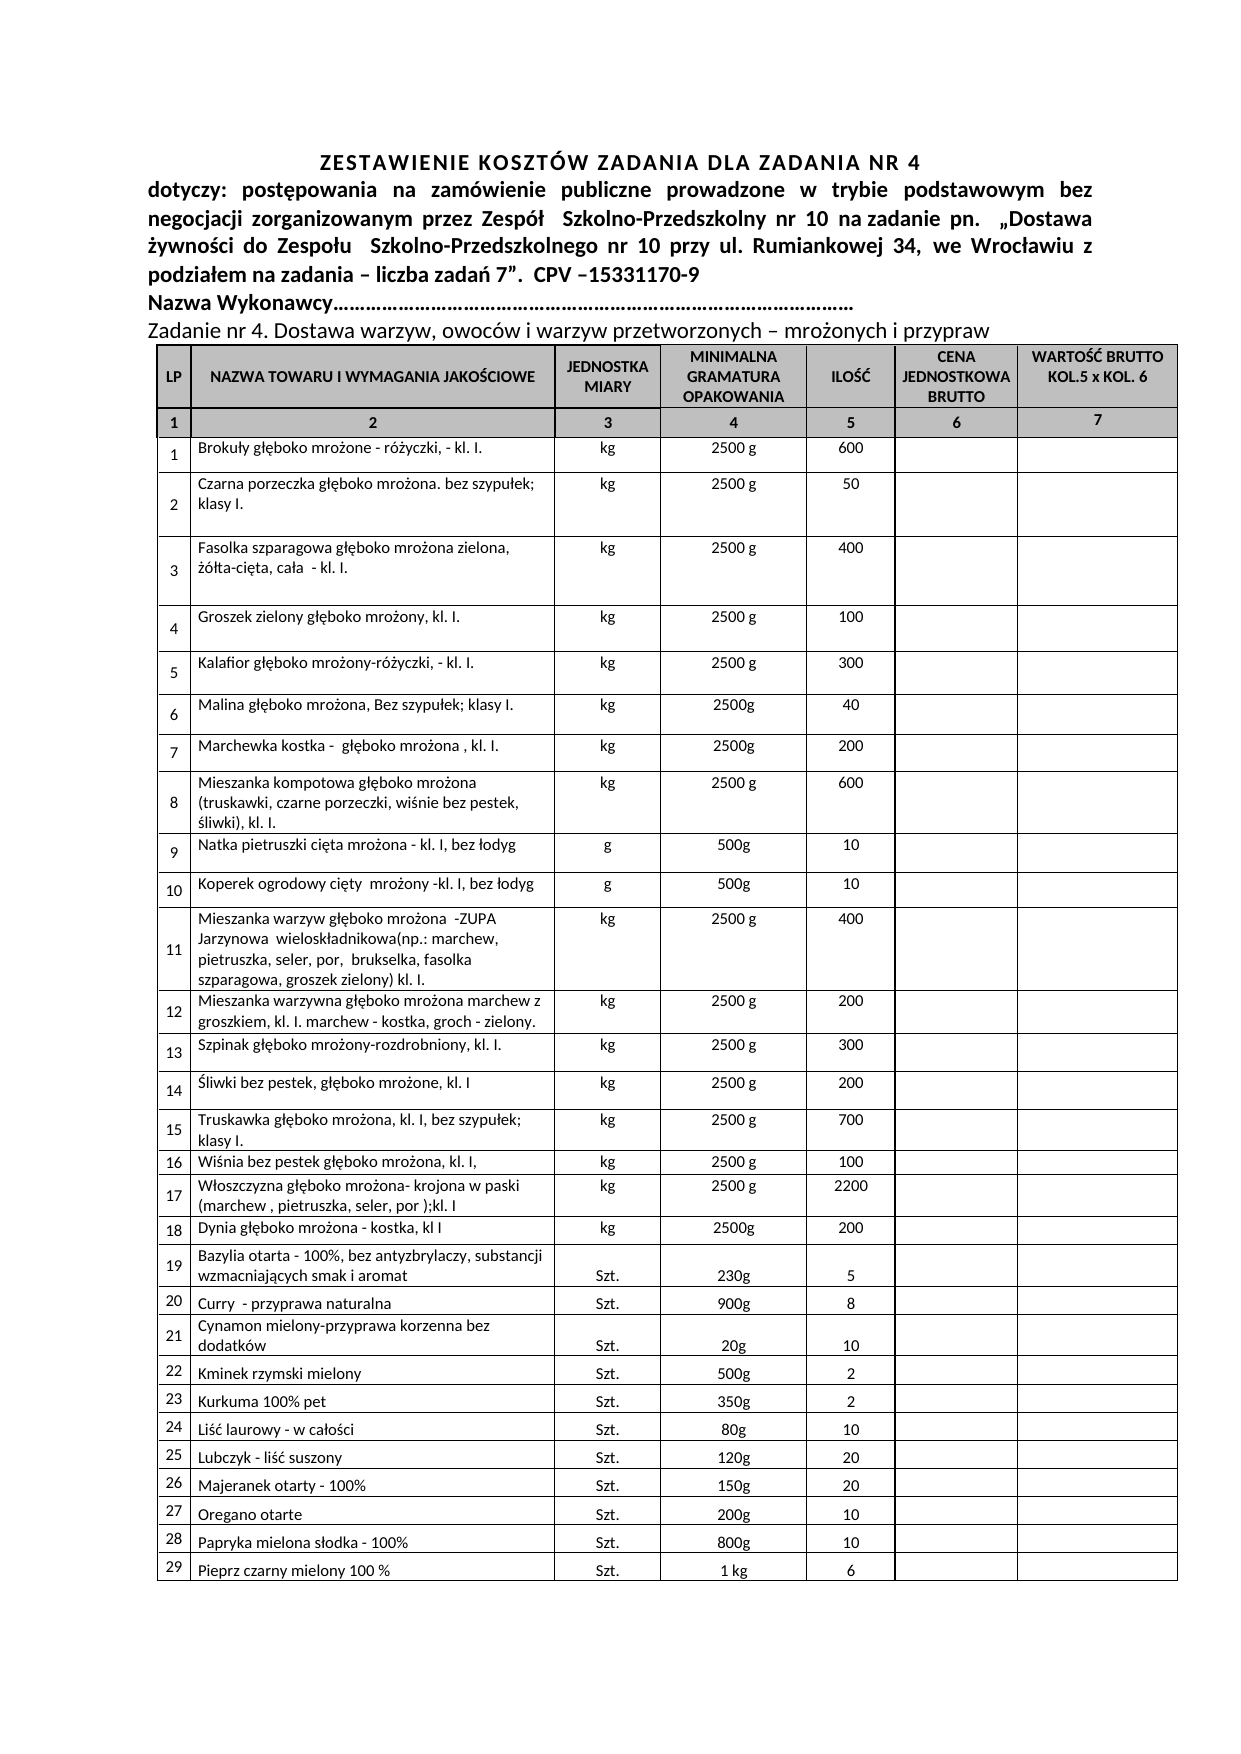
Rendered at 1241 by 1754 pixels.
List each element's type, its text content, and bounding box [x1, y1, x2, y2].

table_cell [1018, 1245, 1177, 1286]
table_cell 10 [807, 873, 894, 907]
table_cell kg [555, 1151, 660, 1174]
table_cell Oregano otarte [191, 1497, 554, 1524]
table_cell [896, 873, 1017, 907]
table_cell Szt. [555, 1553, 660, 1580]
table_cell 20 [807, 1469, 894, 1496]
table_cell 40 [807, 695, 894, 734]
table_cell 2 [807, 1356, 894, 1383]
table_cell 10 [807, 1413, 894, 1440]
table_cell 10 [158, 873, 190, 907]
table_header ILOŚĆ [807, 345, 895, 407]
table_cell Majeranek otarty - 100% [191, 1469, 554, 1496]
table_cell 500g [661, 1356, 806, 1383]
table_cell 1 kg [661, 1553, 806, 1580]
table_cell 4 [158, 606, 190, 651]
table_cell [1018, 772, 1177, 833]
table_cell 2500g [661, 1217, 806, 1244]
table_cell 14 [158, 1072, 190, 1108]
table_cell Szt. [555, 1385, 660, 1412]
table_cell [896, 1072, 1017, 1108]
table_cell Szpinak głęboko mrożony-rozdrobniony, kl. I. [191, 1034, 554, 1071]
table_cell [896, 1356, 1017, 1383]
table_cell 500g [661, 834, 806, 872]
table_cell 3 [158, 537, 190, 605]
table_cell 2500 g [661, 1034, 806, 1071]
table_cell 2500 g [661, 1151, 806, 1174]
table_header CENA JEDNOSTKOWA BRUTTO [896, 345, 1017, 407]
table_cell Mieszanka kompotowa głęboko mrożona (truskawki, czarne porzeczki, wiśnie bez pestek, śliwki), kl. I. [191, 772, 554, 833]
table_cell 10 [807, 834, 894, 872]
table_cell g [555, 834, 660, 872]
text Nazwa Wykonawcy…………………………………………………………………………………… [148, 288, 1094, 316]
table_cell 11 [158, 908, 190, 989]
table_cell 2500 g [661, 1110, 806, 1150]
table_cell 6 [896, 408, 1017, 437]
table_cell 25 [158, 1441, 190, 1468]
table_cell [896, 1497, 1017, 1524]
table_cell 2500 g [661, 537, 806, 605]
table_cell [896, 473, 1017, 536]
table_cell Cynamon mielony-przyprawa korzenna bez dodatków [191, 1315, 554, 1355]
table_cell kg [555, 772, 660, 833]
table_cell [896, 735, 1017, 771]
table_cell 200 [807, 991, 894, 1033]
table_cell 2500 g [661, 473, 806, 536]
table_cell Szt. [555, 1469, 660, 1496]
table_cell 10 [807, 1315, 894, 1355]
table_cell 8 [807, 1287, 894, 1314]
table_cell Natka pietruszki cięta mrożona - kl. I, bez łodyg [191, 834, 554, 872]
table_cell Dynia głęboko mrożona - kostka, kl I [191, 1217, 554, 1244]
list ZESTAWIENIE KOSZTÓW ZADANIA DLA ZADANIA NR 4 [148, 148, 1093, 176]
table_cell [896, 1385, 1017, 1412]
table_cell kg [555, 908, 660, 989]
table_cell 2500 g [661, 606, 806, 651]
table_cell [896, 991, 1017, 1033]
table_cell 700 [807, 1110, 894, 1150]
table_cell [896, 1441, 1017, 1468]
table_cell 800g [661, 1525, 806, 1552]
table_cell [1018, 1151, 1177, 1174]
table_cell [896, 537, 1017, 605]
table_cell 230g [661, 1245, 806, 1286]
table_cell [1018, 1441, 1177, 1468]
table_cell 900g [661, 1287, 806, 1314]
table_cell kg [555, 1072, 660, 1108]
table_cell 2200 [807, 1175, 894, 1216]
table_cell kg [555, 991, 660, 1033]
table_cell Szt. [555, 1245, 660, 1286]
text dotyczy: postępowania na zamówienie publiczne prowadzone w trybie podstawowym bez negocjacji zorganizowanym przez Zespół Szkolno-Przedszkolny nr 10 na zadanie pn. „Dostawa żywności do Zespołu Szkolno-Przedszkolnego nr 10 przy ul. Rumiankowej 34, we Wrocławiu z podziałem na zadania – liczba zadań 7”. CPV –15331170-9 [148, 176, 1093, 288]
table_cell [896, 1151, 1017, 1174]
table_cell Marchewka kostka - głęboko mrożona , kl. I. [191, 735, 554, 771]
table_cell 10 [807, 1525, 894, 1552]
table_cell Fasolka szparagowa głęboko mrożona zielona, żółta-cięta, cała - kl. I. [191, 537, 554, 605]
table_cell [1018, 1072, 1177, 1108]
table_cell 6 [807, 1553, 894, 1580]
table_cell [896, 1034, 1017, 1071]
table_cell 500g [661, 873, 806, 907]
table_cell 200 [807, 1217, 894, 1244]
table_cell 2500 g [661, 908, 806, 989]
table_cell kg [555, 695, 660, 734]
table_cell 10 [807, 1497, 894, 1524]
table_cell Mieszanka warzyw głęboko mrożona -ZUPA Jarzynowa wieloskładnikowa(np.: marchew, pietruszka, seler, por, brukselka, fasolka szparagowa, groszek zielony) kl. I. [191, 908, 554, 989]
table_cell 50 [807, 473, 894, 536]
table_cell [1018, 1110, 1177, 1150]
table_cell 22 [158, 1356, 190, 1383]
table_cell 300 [807, 652, 894, 693]
table_cell 7 [1018, 408, 1177, 437]
table_cell kg [555, 606, 660, 651]
table_cell 17 [158, 1175, 190, 1216]
table_cell Pieprz czarny mielony 100 % [191, 1553, 554, 1580]
table_cell 2500 g [661, 772, 806, 833]
table_cell kg [555, 438, 660, 472]
table_cell 9 [158, 834, 190, 872]
table_cell 29 [158, 1553, 190, 1580]
table_cell Curry - przyprawa naturalna [191, 1287, 554, 1314]
table_cell 2500 g [661, 652, 806, 693]
table_cell 2500g [661, 695, 806, 734]
table_cell [1018, 1413, 1177, 1440]
table_cell [1018, 1525, 1177, 1552]
table_cell Truskawka głęboko mrożona, kl. I, bez szypułek; klasy I. [191, 1110, 554, 1150]
table_cell 2 [158, 473, 190, 536]
table_cell 23 [158, 1385, 190, 1412]
table_cell kg [555, 1217, 660, 1244]
table_cell [1018, 1497, 1177, 1524]
table_header JEDNOSTKA MIARY [556, 346, 660, 407]
table_cell 18 [158, 1217, 190, 1244]
table_cell 15 [158, 1110, 190, 1150]
table_cell 28 [158, 1525, 190, 1552]
table_cell 24 [158, 1413, 190, 1440]
table_cell 200g [661, 1497, 806, 1524]
table_cell 1 [158, 438, 190, 472]
table_cell 20g [661, 1315, 806, 1355]
table_cell [896, 1553, 1017, 1580]
table_cell [1018, 1217, 1177, 1244]
table_cell 2500 g [661, 1175, 806, 1216]
text Zadanie nr 4. Dostawa warzyw, owoców i warzyw przetworzonych – mrożonych i przypraw [148, 316, 1093, 344]
table_cell [896, 1469, 1017, 1496]
table_cell 5 [158, 652, 190, 693]
table_cell 300 [807, 1034, 894, 1071]
table_cell 12 [158, 991, 190, 1033]
table_cell 200 [807, 735, 894, 771]
table_cell Czarna porzeczka głęboko mrożona. bez szypułek; klasy I. [191, 473, 554, 536]
table_cell Szt. [555, 1315, 660, 1355]
table_cell [896, 438, 1017, 472]
table_cell 100 [807, 606, 894, 651]
table_cell [896, 1245, 1017, 1286]
table_cell 16 [158, 1151, 190, 1174]
table_cell kg [555, 652, 660, 693]
table_cell kg [555, 537, 660, 605]
table_cell [896, 652, 1017, 693]
table_cell 600 [807, 772, 894, 833]
table_header MINIMALNA GRAMATURA OPAKOWANIA [661, 345, 806, 407]
table_cell [896, 1413, 1017, 1440]
table_cell g [555, 873, 660, 907]
table_cell kg [555, 1175, 660, 1216]
table_cell 2500g [661, 735, 806, 771]
table_cell Koperek ogrodowy cięty mrożony -kl. I, bez łodyg [191, 873, 554, 907]
table_cell [1018, 473, 1177, 536]
table_cell 120g [661, 1441, 806, 1468]
table_cell kg [555, 1110, 660, 1150]
table_cell Szt. [555, 1287, 660, 1314]
table_cell 2500 g [661, 1072, 806, 1108]
table_cell 400 [807, 537, 894, 605]
table_cell Liść laurowy - w całości [191, 1413, 554, 1440]
table_cell Brokuły głęboko mrożone - różyczki, - kl. I. [191, 438, 554, 472]
table_cell [896, 1175, 1017, 1216]
table_cell Szt. [555, 1413, 660, 1440]
table_cell 200 [807, 1072, 894, 1108]
table_cell 21 [158, 1315, 190, 1355]
table_cell 1 [158, 409, 190, 437]
table_cell [1018, 873, 1177, 907]
table_cell [1018, 1469, 1177, 1496]
table_cell 2500 g [661, 438, 806, 472]
table_cell Wiśnia bez pestek głęboko mrożona, kl. I, [191, 1151, 554, 1174]
table_cell [1018, 652, 1177, 693]
table_cell 2 [192, 409, 554, 437]
table_cell [896, 1110, 1017, 1150]
table_cell Lubczyk - liść suszony [191, 1441, 554, 1468]
table_cell [1018, 537, 1177, 605]
table_cell Kalafior głęboko mrożony-różyczki, - kl. I. [191, 652, 554, 693]
table_cell [896, 1287, 1017, 1314]
table_cell [1018, 834, 1177, 872]
table_cell [896, 1315, 1017, 1355]
table_cell 600 [807, 438, 894, 472]
table_cell [1018, 908, 1177, 989]
table_cell 8 [158, 772, 190, 833]
table_cell 27 [158, 1497, 190, 1524]
table_cell [896, 772, 1017, 833]
table_cell [1018, 1287, 1177, 1314]
table_cell Kminek rzymski mielony [191, 1356, 554, 1383]
table_cell Szt. [555, 1525, 660, 1552]
table_cell [896, 834, 1017, 872]
table_cell 2 [807, 1385, 894, 1412]
table_cell [1018, 1553, 1177, 1580]
table_cell 80g [661, 1413, 806, 1440]
table_cell 20 [158, 1287, 190, 1314]
table_cell [1018, 1175, 1177, 1216]
table_cell 19 [158, 1245, 190, 1286]
table_cell [1018, 735, 1177, 771]
table_cell [1018, 438, 1177, 472]
table_cell 2500 g [661, 991, 806, 1033]
table_header WARTOŚĆ BRUTTO KOL.5 x KOL. 6 [1018, 345, 1177, 407]
table_cell Mieszanka warzywna głęboko mrożona marchew z groszkiem, kl. I. marchew - kostka, groch - zielony. [191, 991, 554, 1033]
table_cell Kurkuma 100% pet [191, 1385, 554, 1412]
table_cell Bazylia otarta - 100%, bez antyzbrylaczy, substancji wzmacniających smak i aromat [191, 1245, 554, 1286]
table_cell kg [555, 735, 660, 771]
table_cell [1018, 1385, 1177, 1412]
table_cell 13 [158, 1034, 190, 1071]
table_cell [1018, 1315, 1177, 1355]
table_cell Włoszczyzna głęboko mrożona- krojona w paski (marchew , pietruszka, seler, por );kl. I [191, 1175, 554, 1216]
table_cell [896, 1217, 1017, 1244]
table_cell Śliwki bez pestek, głęboko mrożone, kl. I [191, 1072, 554, 1108]
table_cell 26 [158, 1469, 190, 1496]
table_cell kg [555, 1034, 660, 1071]
table_cell Malina głęboko mrożona, Bez szypułek; klasy I. [191, 695, 554, 734]
table_cell [1018, 606, 1177, 651]
table_cell [1018, 1034, 1177, 1071]
table_cell Szt. [555, 1356, 660, 1383]
table_cell [1018, 1356, 1177, 1383]
table_cell 150g [661, 1469, 806, 1496]
table_cell [896, 1525, 1017, 1552]
table_cell 100 [807, 1151, 894, 1174]
table_header LP [158, 346, 190, 407]
table_cell 5 [807, 1245, 894, 1286]
table_cell [896, 606, 1017, 651]
table_header NAZWA TOWARU I WYMAGANIA JAKOŚCIOWE [192, 346, 554, 407]
table_cell kg [555, 473, 660, 536]
table_cell 3 [556, 409, 660, 437]
table_cell 7 [158, 735, 190, 771]
table_cell 350g [661, 1385, 806, 1412]
table_cell 4 [661, 408, 806, 437]
table_cell Groszek zielony głęboko mrożony, kl. I. [191, 606, 554, 651]
table_cell [896, 695, 1017, 734]
table_cell 20 [807, 1441, 894, 1468]
table_cell 400 [807, 908, 894, 989]
table_cell [896, 908, 1017, 989]
table_cell [1018, 991, 1177, 1033]
table_cell Szt. [555, 1497, 660, 1524]
table_cell 5 [807, 408, 894, 437]
table_cell Szt. [555, 1441, 660, 1468]
table_cell 6 [158, 695, 190, 734]
table_cell Papryka mielona słodka - 100% [191, 1525, 554, 1552]
table_cell [1018, 695, 1177, 734]
